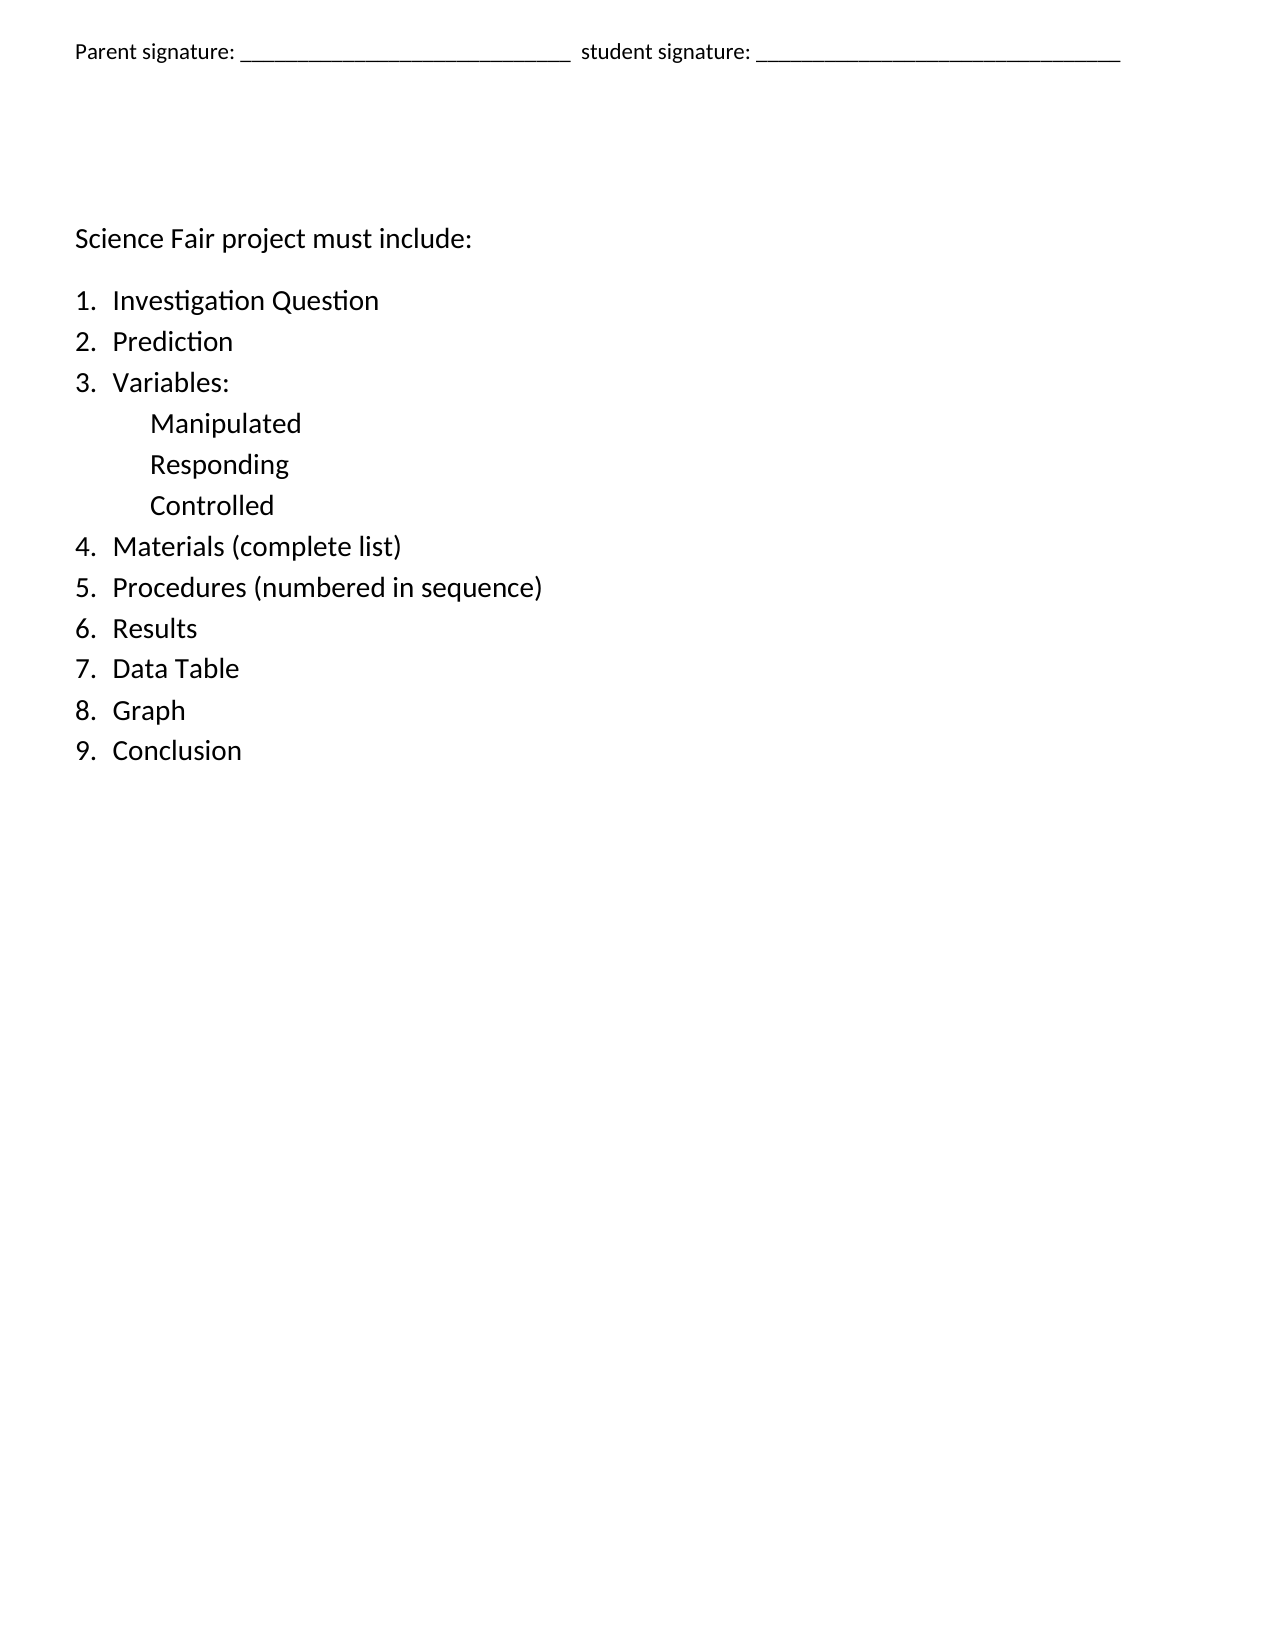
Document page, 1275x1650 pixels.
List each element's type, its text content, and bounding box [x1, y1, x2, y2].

text Science Fair project must include: [75, 220, 1125, 256]
list Procedures (numbered in sequence) [75, 569, 1125, 604]
text Parent signature: _____________________________ student signature: ________________________________ [75, 37, 1125, 93]
list Materials (complete list) [75, 528, 1125, 563]
list Results [75, 610, 1125, 645]
list Graph [75, 692, 1125, 727]
list Investigation Question [75, 282, 1125, 318]
list Prediction [75, 323, 1125, 359]
list Conclusion [75, 732, 1125, 768]
list Variables: Manipulated Responding Controlled [75, 364, 1125, 522]
list Data Table [75, 651, 1125, 686]
